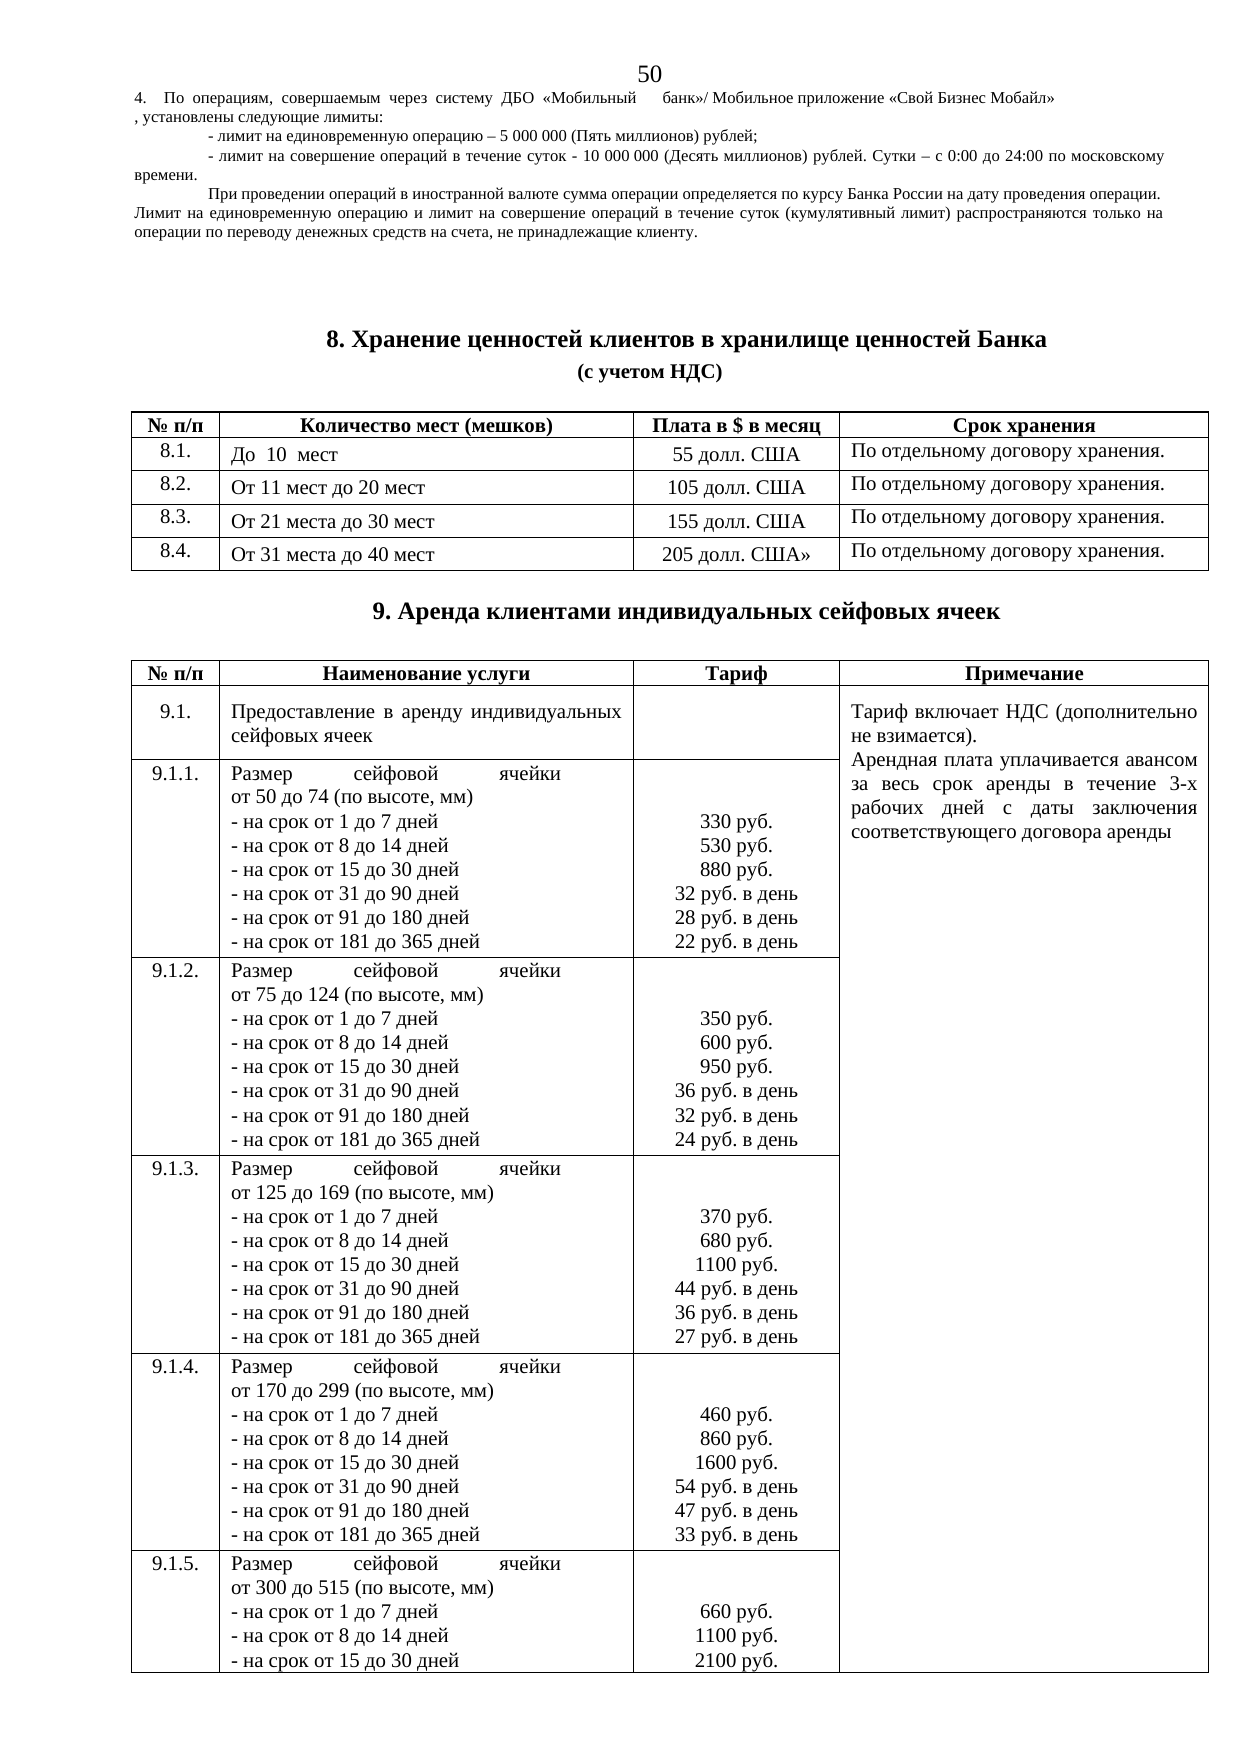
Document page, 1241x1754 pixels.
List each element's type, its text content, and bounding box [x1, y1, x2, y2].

table_cell 460 руб. 860 руб. 1600 руб. 54 руб. в день 47 руб. в день 33 руб. в день [634, 1354, 839, 1550]
table_cell 350 руб. 600 руб. 950 руб. 36 руб. в день 32 руб. в день 24 руб. в день [634, 958, 839, 1155]
table_cell 8.3. [132, 505, 219, 537]
table_cell До 10 мест [220, 438, 633, 470]
table_cell По отдельному договору хранения. [840, 505, 1208, 537]
table_header Тариф [634, 661, 839, 685]
table_cell 330 руб. 530 руб. 880 руб. 32 руб. в день 28 руб. в день 22 руб. в день [634, 760, 839, 957]
table_cell 9.1.5. [132, 1551, 219, 1672]
table_cell По отдельному договору хранения. [840, 438, 1208, 470]
table_header Количество мест (мешков) [220, 413, 633, 437]
table_cell Предоставление в аренду индивидуальных сейфовых ячеек [220, 686, 633, 759]
table_header Плата в $ в месяц [634, 413, 839, 437]
table_cell 8.2. [132, 471, 219, 503]
table_cell Тариф включает НДС (дополнительно не взимается). Арендная плата уплачивается авансом за весь срок аренды в течение 3-х рабочих дней с даты заключения соответствующего договора аренды [840, 686, 1208, 1672]
table_cell 9.1.2. [132, 958, 219, 1155]
table_cell 105 долл. США [634, 471, 839, 503]
table_cell Размер сейфовой ячейки от 50 до 74 (по высоте, мм) - на срок от 1 до 7 дней - на срок от 8 до 14 дней - на срок от 15 до 30 дней - на срок от 31 до 90 дней - на срок от 91 до 180 дней - на срок от 181 до 365 дней [220, 760, 633, 957]
table_cell 205 долл. США» [634, 538, 839, 570]
table_cell От 21 места до 30 мест [220, 505, 633, 537]
table_header № п/п [132, 413, 219, 437]
table_header Срок хранения [840, 413, 1208, 437]
table_header № п/п [132, 661, 219, 685]
table_cell Размер сейфовой ячейки от 170 до 299 (по высоте, мм) - на срок от 1 до 7 дней - на срок от 8 до 14 дней - на срок от 15 до 30 дней - на срок от 31 до 90 дней - на срок от 91 до 180 дней - на срок от 181 до 365 дней [220, 1354, 633, 1550]
table_cell 9.1.1. [132, 760, 219, 957]
text Лимит на единовременную операцию и лимит на совершение операций в течение суток (кумулятивный лимит) распространяются только на операции по переводу денежных средств на счета, не принадлежащие клиенту. [134, 203, 1165, 241]
table_cell Размер сейфовой ячейки от 125 до 169 (по высоте, мм) - на срок от 1 до 7 дней - на срок от 8 до 14 дней - на срок от 15 до 30 дней - на срок от 31 до 90 дней - на срок от 91 до 180 дней - на срок от 181 до 365 дней [220, 1156, 633, 1352]
subtitle 9. Аренда клиентами индивидуальных сейфовых ячеек [134, 596, 1165, 625]
table_header Примечание [840, 661, 1208, 685]
table_cell 9.1.4. [132, 1354, 219, 1550]
text - лимит на единовременную операцию – 5 000 000 (Пять миллионов) рублей; [134, 126, 1165, 145]
subtitle 8. Хранение ценностей клиентов в хранилище ценностей Банка [134, 324, 1165, 352]
table_cell Размер сейфовой ячейки от 75 до 124 (по высоте, мм) - на срок от 1 до 7 дней - на срок от 8 до 14 дней - на срок от 15 до 30 дней - на срок от 31 до 90 дней - на срок от 91 до 180 дней - на срок от 181 до 365 дней [220, 958, 633, 1155]
table_cell От 11 мест до 20 мест [220, 471, 633, 503]
table_cell [634, 686, 839, 759]
table_cell По отдельному договору хранения. [840, 538, 1208, 570]
table_cell От 31 места до 40 мест [220, 538, 633, 570]
text , установлены следующие лимиты: [134, 107, 1165, 126]
table_cell 55 долл. США [634, 438, 839, 470]
table_cell По отдельному договору хранения. [840, 471, 1208, 503]
table_cell 8.4. [132, 538, 219, 570]
table_cell 8.1. [132, 438, 219, 470]
text - лимит на совершение операций в течение суток - 10 000 000 (Десять миллионов) рублей. Сутки – с 0:00 до 24:00 по московскому времени. [134, 145, 1165, 184]
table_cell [220, 1551, 633, 1672]
text (с учетом НДС) [134, 359, 1165, 383]
table_header Наименование услуги [220, 661, 633, 685]
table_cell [634, 1551, 839, 1672]
table_cell 9.1. [132, 686, 219, 759]
table_cell 9.1.3. [132, 1156, 219, 1352]
text 4. По операциям, совершаемым через систему ДБО «Мобильный банк»/ Мобильное приложение «Свой Бизнес Мобайл» [134, 88, 1165, 107]
text При проведении операций в иностранной валюте сумма операции определяется по курсу Банка России на дату проведения операции. [134, 184, 1165, 203]
table_cell 370 руб. 680 руб. 1100 руб. 44 руб. в день 36 руб. в день 27 руб. в день [634, 1156, 839, 1352]
table_cell 155 долл. США [634, 505, 839, 537]
